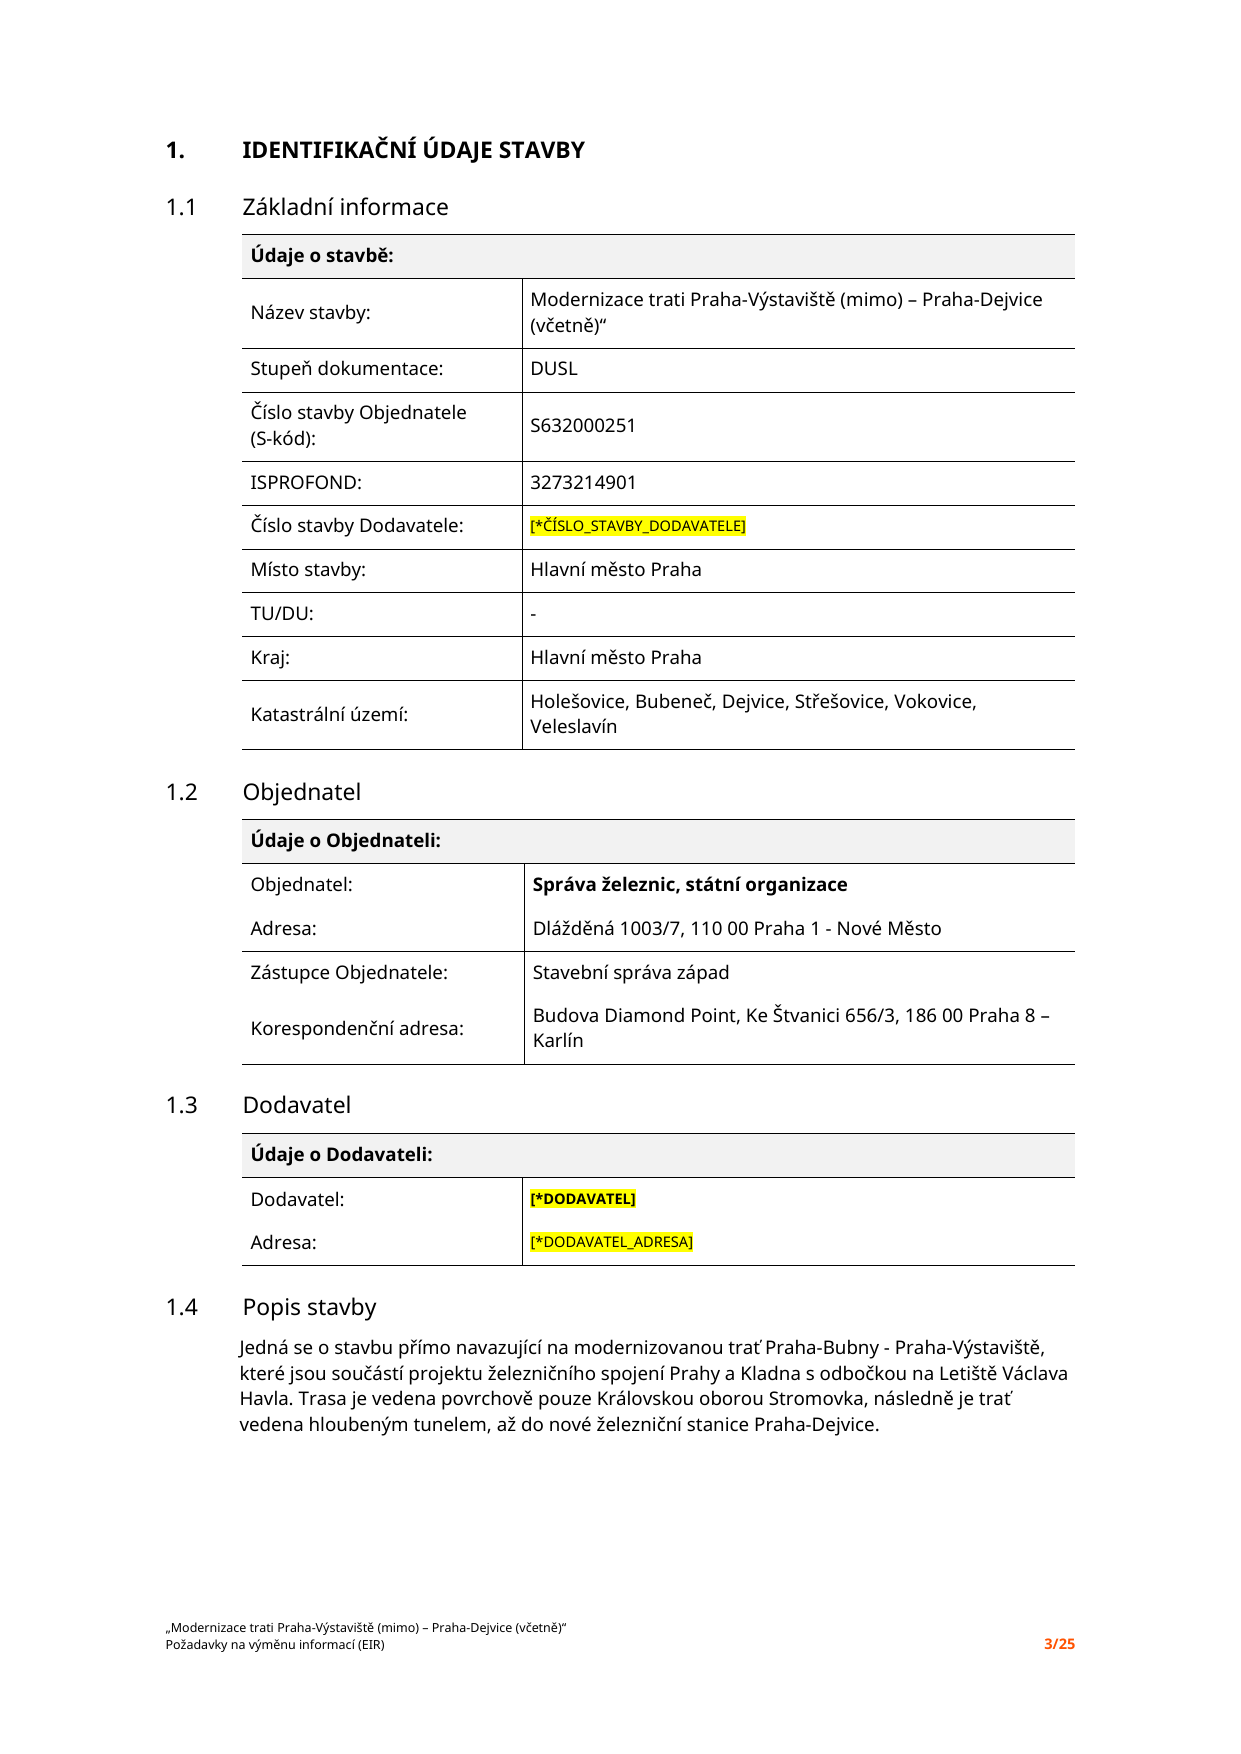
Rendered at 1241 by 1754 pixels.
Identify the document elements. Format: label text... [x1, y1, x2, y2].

text Základní informace [165, 191, 1075, 222]
text Identifikační údaje stavby [165, 134, 1075, 166]
table_cell Adresa: [242, 1221, 522, 1265]
table_cell S632000251 [523, 393, 1075, 461]
table_cell Budova Diamond Point, Ke Štvanici 656/3, 186 00 Praha 8 – Karlín [525, 995, 1075, 1063]
table_cell Holešovice, Bubeneč, Dejvice, Střešovice, Vokovice, Veleslavín [523, 681, 1075, 749]
table_cell Zástupce Objednatele: [242, 952, 524, 994]
table_cell Stavební správa západ [525, 952, 1075, 994]
table_cell Objednatel: [242, 864, 524, 907]
table_cell Místo stavby: [242, 550, 522, 592]
table_cell Číslo stavby Dodavatele: [242, 506, 522, 548]
table_header Údaje o stavbě: [242, 235, 1075, 278]
table_cell [*ČÍSLO_STAVBY_DODAVATELE] [523, 506, 1075, 548]
text Jedná se o stavbu přímo navazující na modernizovanou trať Praha-Bubny - Praha-Výstaviště, které jsou součástí projektu železničního spojení Prahy a Kladna s odbočkou na Letiště Václava Havla. Trasa je vedena povrchově pouze Královskou oborou Stromovka, následně je trať vedena hloubeným tunelem, až do nové železniční stanice Praha-Dejvice. [239, 1334, 1075, 1437]
table_cell Hlavní město Praha [523, 550, 1075, 592]
table_cell Adresa: [242, 908, 524, 951]
table_cell Kraj: [242, 637, 522, 680]
table_cell Název stavby: [242, 279, 522, 347]
table_cell Modernizace trati Praha-Výstaviště (mimo) – Praha-Dejvice (včetně)“ [523, 279, 1075, 347]
table_cell [*DODAVATEL] [523, 1178, 1075, 1221]
table_cell Dodavatel: [242, 1178, 522, 1221]
text Objednatel [165, 775, 1075, 807]
table_cell Číslo stavby Objednatele (S-kód): [242, 393, 522, 461]
table_cell Korespondenční adresa: [242, 995, 524, 1063]
table_cell TU/DU: [242, 593, 522, 636]
table_header Údaje o Objednateli: [242, 820, 1075, 863]
table_cell Správa železnic, státní organizace [525, 864, 1075, 907]
table_cell Stupeň dokumentace: [242, 349, 522, 391]
text Dodavatel [165, 1089, 1075, 1121]
table_cell 3273214901 [523, 462, 1075, 504]
table_cell - [523, 593, 1075, 636]
table_cell Hlavní město Praha [523, 637, 1075, 680]
text Popis stavby [165, 1291, 1075, 1322]
table_cell [*DODAVATEL_ADRESA] [523, 1221, 1075, 1265]
table_cell Katastrální území: [242, 681, 522, 749]
table_cell ISPROFOND: [242, 462, 522, 504]
table_header Údaje o Dodavateli: [242, 1134, 1075, 1177]
table_cell Dlážděná 1003/7, 110 00 Praha 1 - Nové Město [525, 908, 1075, 951]
table_cell DUSL [523, 349, 1075, 391]
